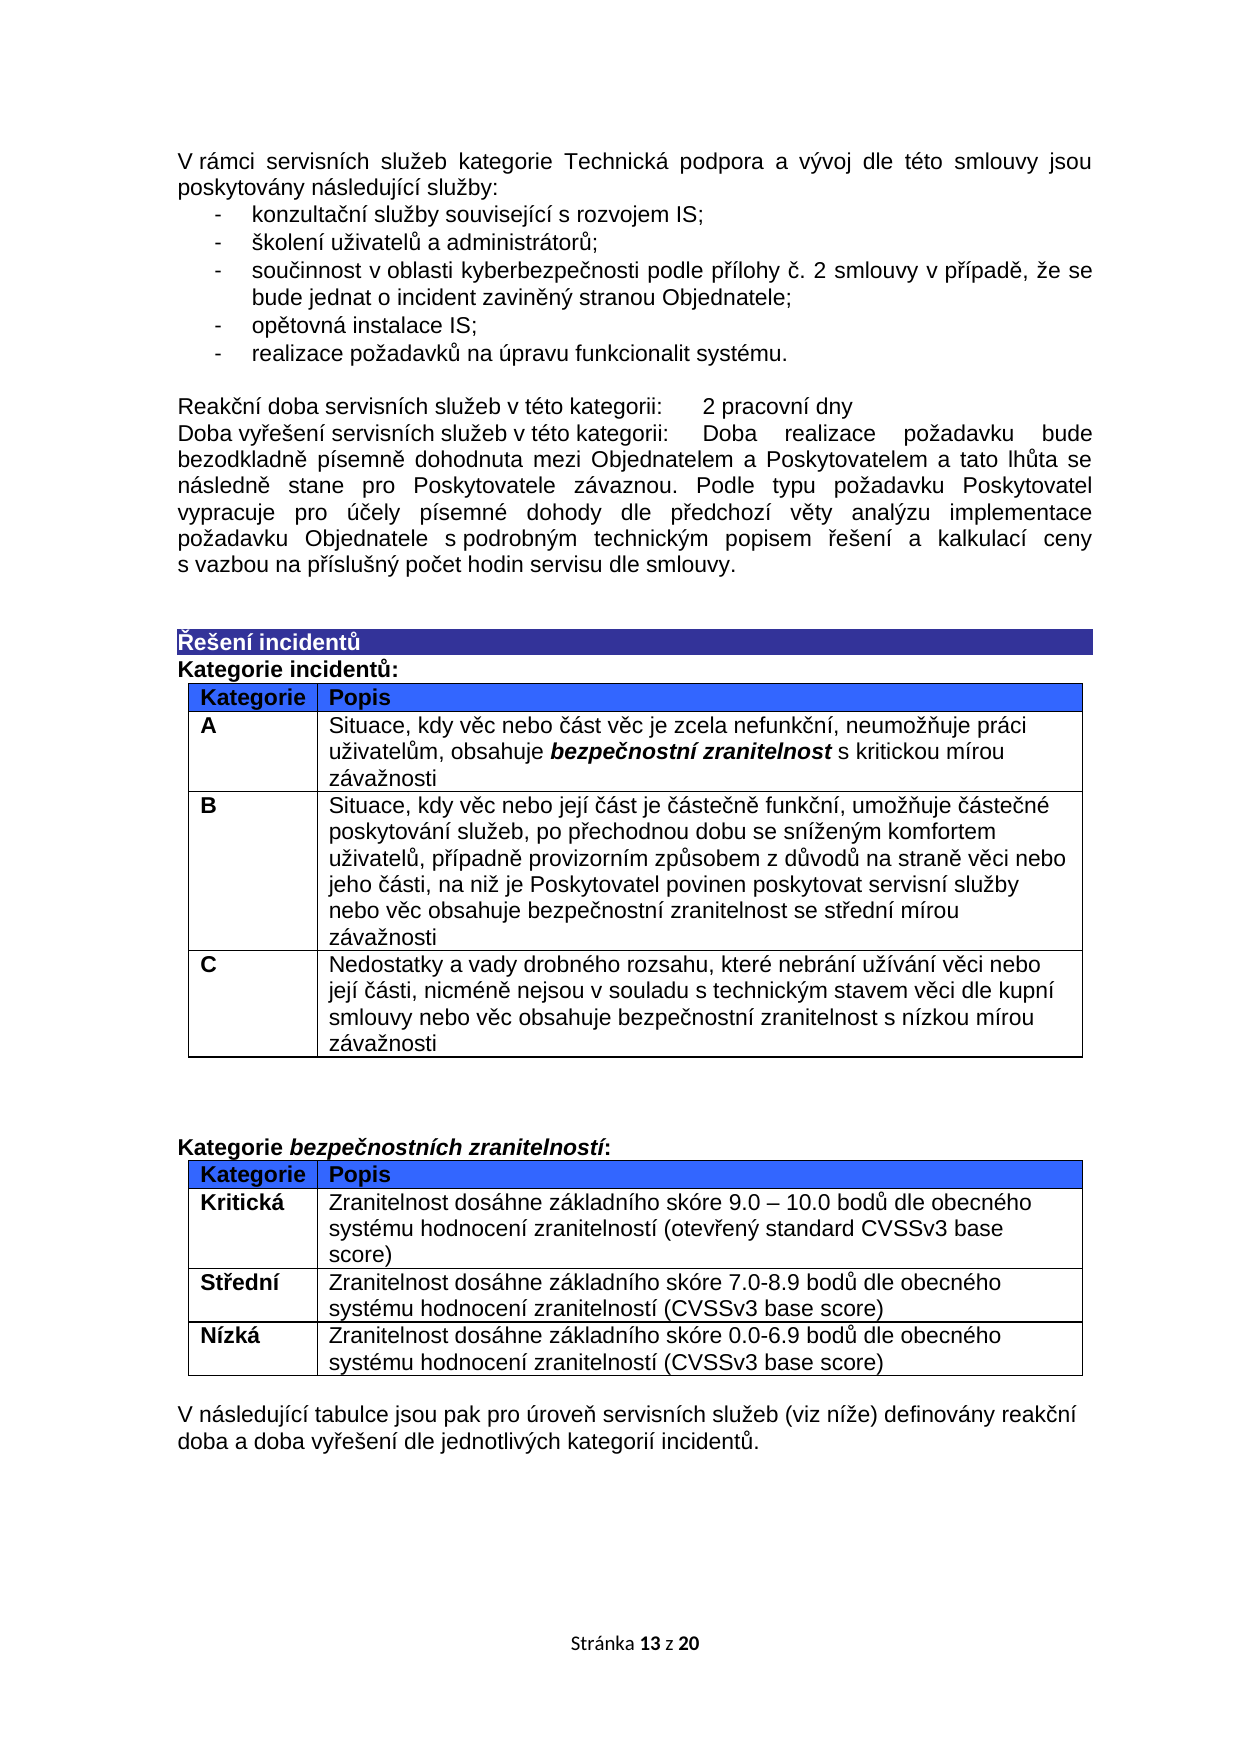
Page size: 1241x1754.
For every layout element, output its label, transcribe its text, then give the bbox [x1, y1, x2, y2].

list opětovná instalace IS; [214, 311, 1093, 339]
table_header Popis [318, 684, 1082, 711]
table_cell Kritická [189, 1189, 317, 1268]
table_header Popis [318, 1161, 1082, 1188]
list realizace požadavků na úpravu funkcionalit systému. [214, 339, 1093, 367]
list konzultační služby související s rozvojem IS; [214, 200, 1093, 228]
table_cell Situace, kdy věc nebo část věc je zcela nefunkční, neumožňuje práci uživatelům, obsahuje bezpečnostní zranitelnost s kritickou mírou závažnosti [318, 712, 1082, 791]
table_cell Zranitelnost dosáhne základního skóre 7.0-8.9 bodů dle obecného systému hodnocení zranitelností (CVSSv3 base score) [318, 1269, 1082, 1321]
table_cell A [189, 712, 317, 791]
text V rámci servisních služeb kategorie Technická podpora a vývoj dle této smlouvy jsou poskytovány následující služby: [177, 148, 1093, 200]
table_cell Zranitelnost dosáhne základního skóre 9.0 – 10.0 bodů dle obecného systému hodnocení zranitelností (otevřený standard CVSSv3 base score) [318, 1189, 1082, 1268]
table_cell Situace, kdy věc nebo její část je částečně funkční, umožňuje částečné poskytování služeb, po přechodnou dobu se sníženým komfortem uživatelů, případně provizorním způsobem z důvodů na straně věci nebo jeho části, na niž je Poskytovatel povinen poskytovat servisní služby nebo věc obsahuje bezpečnostní zranitelnost se střední mírou závažnosti [318, 792, 1082, 950]
text Kategorie incidentů: [177, 655, 1093, 683]
text Doba vyřešení servisních služeb v této kategorii: Doba realizace požadavku bude bezodkladně písemně dohodnuta mezi Objednatelem a Poskytovatelem a tato lhůta se následně stane pro Poskytovatele závaznou. Podle typu požadavku Poskytovatel vypracuje pro účely písemné dohody dle předchozí věty analýzu implementace požadavku Objednatele s podrobným technickým popisem řešení a kalkulací ceny s vazbou na příslušný počet hodin servisu dle smlouvy. [177, 419, 1093, 578]
list součinnost v oblasti kyberbezpečnosti podle přílohy č. 2 smlouvy v případě, že se bude jednat o incident zaviněný stranou Objednatele; [214, 256, 1093, 311]
table_cell Zranitelnost dosáhne základního skóre 0.0-6.9 bodů dle obecného systému hodnocení zranitelností (CVSSv3 base score) [318, 1323, 1082, 1375]
text Reakční doba servisních služeb v této kategorii: 2 pracovní dny [177, 393, 1093, 419]
table_header Kategorie [189, 684, 317, 711]
table_cell C [189, 951, 317, 1056]
text V následující tabulce jsou pak pro úroveň servisních služeb (viz níže) definovány reakční doba a doba vyřešení dle jednotlivých kategorií incidentů. [177, 1401, 1093, 1454]
table_cell B [189, 792, 317, 950]
text Řešení incidentů [177, 629, 1093, 655]
table_cell Nízká [189, 1323, 317, 1375]
text Kategorie bezpečnostních zranitelností: [177, 1134, 1093, 1160]
table_header Kategorie [189, 1161, 317, 1188]
table_cell Nedostatky a vady drobného rozsahu, které nebrání užívání věci nebo její části, nicméně nejsou v souladu s technickým stavem věci dle kupní smlouvy nebo věc obsahuje bezpečnostní zranitelnost s nízkou mírou závažnosti [318, 951, 1082, 1056]
list školení uživatelů a administrátorů; [214, 228, 1093, 256]
table_cell Střední [189, 1269, 317, 1321]
